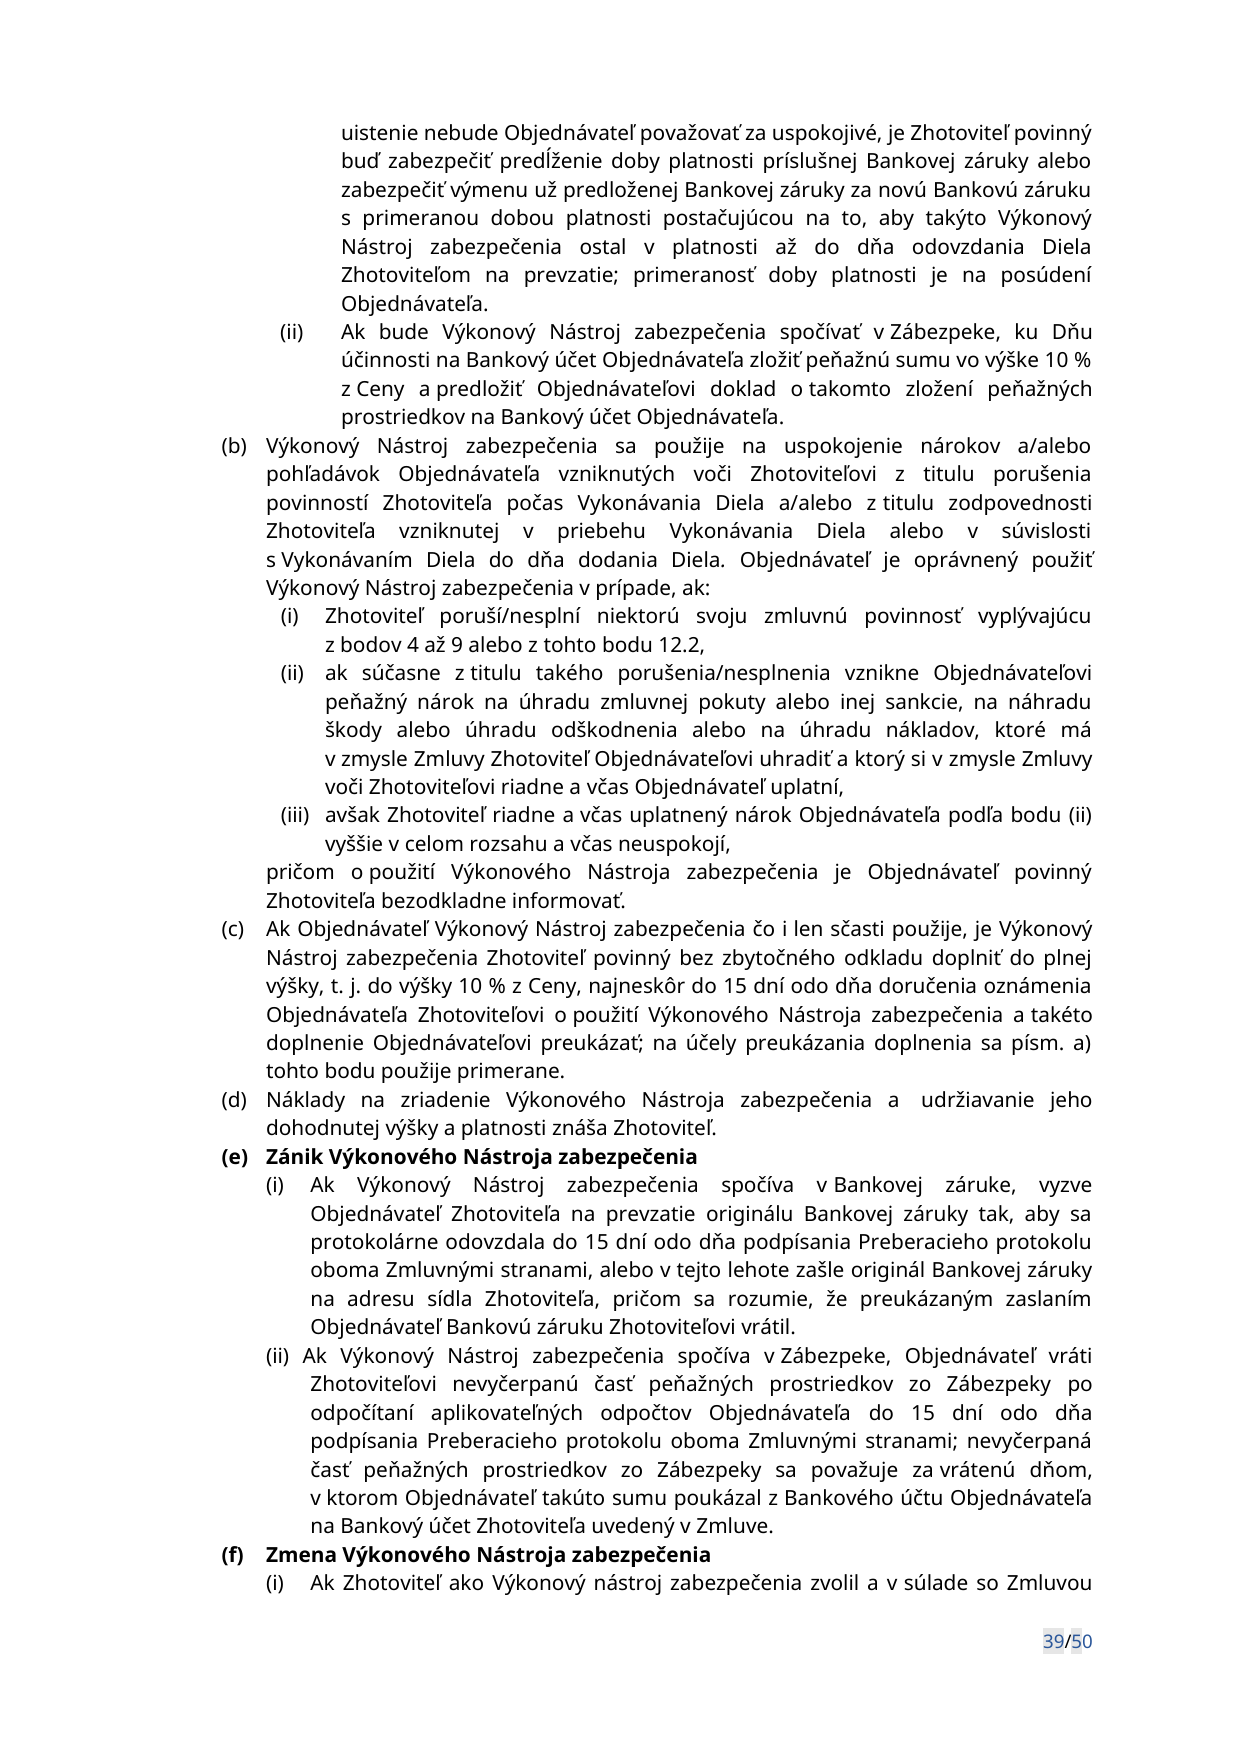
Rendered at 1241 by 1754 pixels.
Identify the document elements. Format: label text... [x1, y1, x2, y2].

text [266, 1568, 1093, 1597]
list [303, 118, 1093, 317]
text (b) Výkonový Nástroj zabezpečenia sa použije na uspokojenie nárokov a/alebo pohľadávok Objednávateľa vzniknutých voči Zhotoviteľovi z titulu porušenia povinností Zhotoviteľa počas Vykonávania Diela a/alebo z titulu zodpovednosti Zhotoviteľa vzniknutej v priebehu Vykonávania Diela alebo v súvislosti s Vykonávaním Diela do dňa dodania Diela. Objednávateľ je oprávnený použiť Výkonový Nástroj zabezpečenia v prípade, ak: [221, 431, 1093, 602]
list (iii) avšak Zhotoviteľ riadne a včas uplatnený nárok Objednávateľa podľa bodu (ii) vyššie v celom rozsahu a včas neuspokojí, [281, 801, 1093, 857]
list Zánik Výkonového Nástroja zabezpečenia [221, 1142, 1093, 1170]
list Ak bude Výkonový Nástroj zabezpečenia spočívať v Zábezpeke, ku Dňu účinnosti na Bankový účet Objednávateľa zložiť peňažnú sumu vo výške 10 % z Ceny a predložiť Objednávateľovi doklad o takomto zložení peňažných prostriedkov na Bankový účet Objednávateľa. [303, 317, 1093, 431]
list Náklady na zriadenie Výkonového Nástroja zabezpečenia a udržiavanie jeho dohodnutej výšky a platnosti znáša Zhotoviteľ. [221, 1085, 1093, 1142]
list Zmena Výkonového Nástroja zabezpečenia [221, 1540, 1093, 1568]
list Ak Objednávateľ Výkonový Nástroj zabezpečenia čo i len sčasti použije, je Výkonový Nástroj zabezpečenia Zhotoviteľ povinný bez zbytočného odkladu doplniť do plnej výšky, t. j. do výšky 10 % z Ceny, najneskôr do 15 dní odo dňa doručenia oznámenia Objednávateľa Zhotoviteľovi o použití Výkonového Nástroja zabezpečenia a takéto doplnenie Objednávateľovi preukázať; na účely preukázania doplnenia sa písm. a) tohto bodu použije primerane. [221, 914, 1093, 1085]
list (ii) Ak Výkonový Nástroj zabezpečenia spočíva v Zábezpeke, Objednávateľ vráti Zhotoviteľovi nevyčerpanú časť peňažných prostriedkov zo Zábezpeky po odpočítaní aplikovateľných odpočtov Objednávateľa do 15 dní odo dňa podpísania Preberacieho protokolu oboma Zmluvnými stranami; nevyčerpaná časť peňažných prostriedkov zo Zábezpeky sa považuje za vrátenú dňom, v ktorom Objednávateľ takúto sumu poukázal z Bankového účtu Objednávateľa na Bankový účet Zhotoviteľa uvedený v Zmluve. [266, 1341, 1093, 1540]
text pričom o použití Výkonového Nástroja zabezpečenia je Objednávateľ povinný Zhotoviteľa bezodkladne informovať. [266, 857, 1093, 914]
list (ii) ak súčasne z titulu takého porušenia/nesplnenia vznikne Objednávateľovi peňažný nárok na úhradu zmluvnej pokuty alebo inej sankcie, na náhradu škody alebo úhradu odškodnenia alebo na úhradu nákladov, ktoré má v zmysle Zmluvy Zhotoviteľ Objednávateľovi uhradiť a ktorý si v zmysle Zmluvy voči Zhotoviteľovi riadne a včas Objednávateľ uplatní, [281, 658, 1093, 801]
list (i) Zhotoviteľ poruší/nesplní niektorú svoju zmluvnú povinnosť vyplývajúcu z bodov 4 až 9 alebo z tohto bodu 12.2, [281, 602, 1093, 658]
list (i) Ak Výkonový Nástroj zabezpečenia spočíva v Bankovej záruke, vyzve Objednávateľ Zhotoviteľa na prevzatie originálu Bankovej záruky tak, aby sa protokolárne odovzdala do 15 dní odo dňa podpísania Preberacieho protokolu oboma Zmluvnými stranami, alebo v tejto lehote zašle originál Bankovej záruky na adresu sídla Zhotoviteľa, pričom sa rozumie, že preukázaným zaslaním Objednávateľ Bankovú záruku Zhotoviteľovi vrátil. [266, 1170, 1093, 1341]
